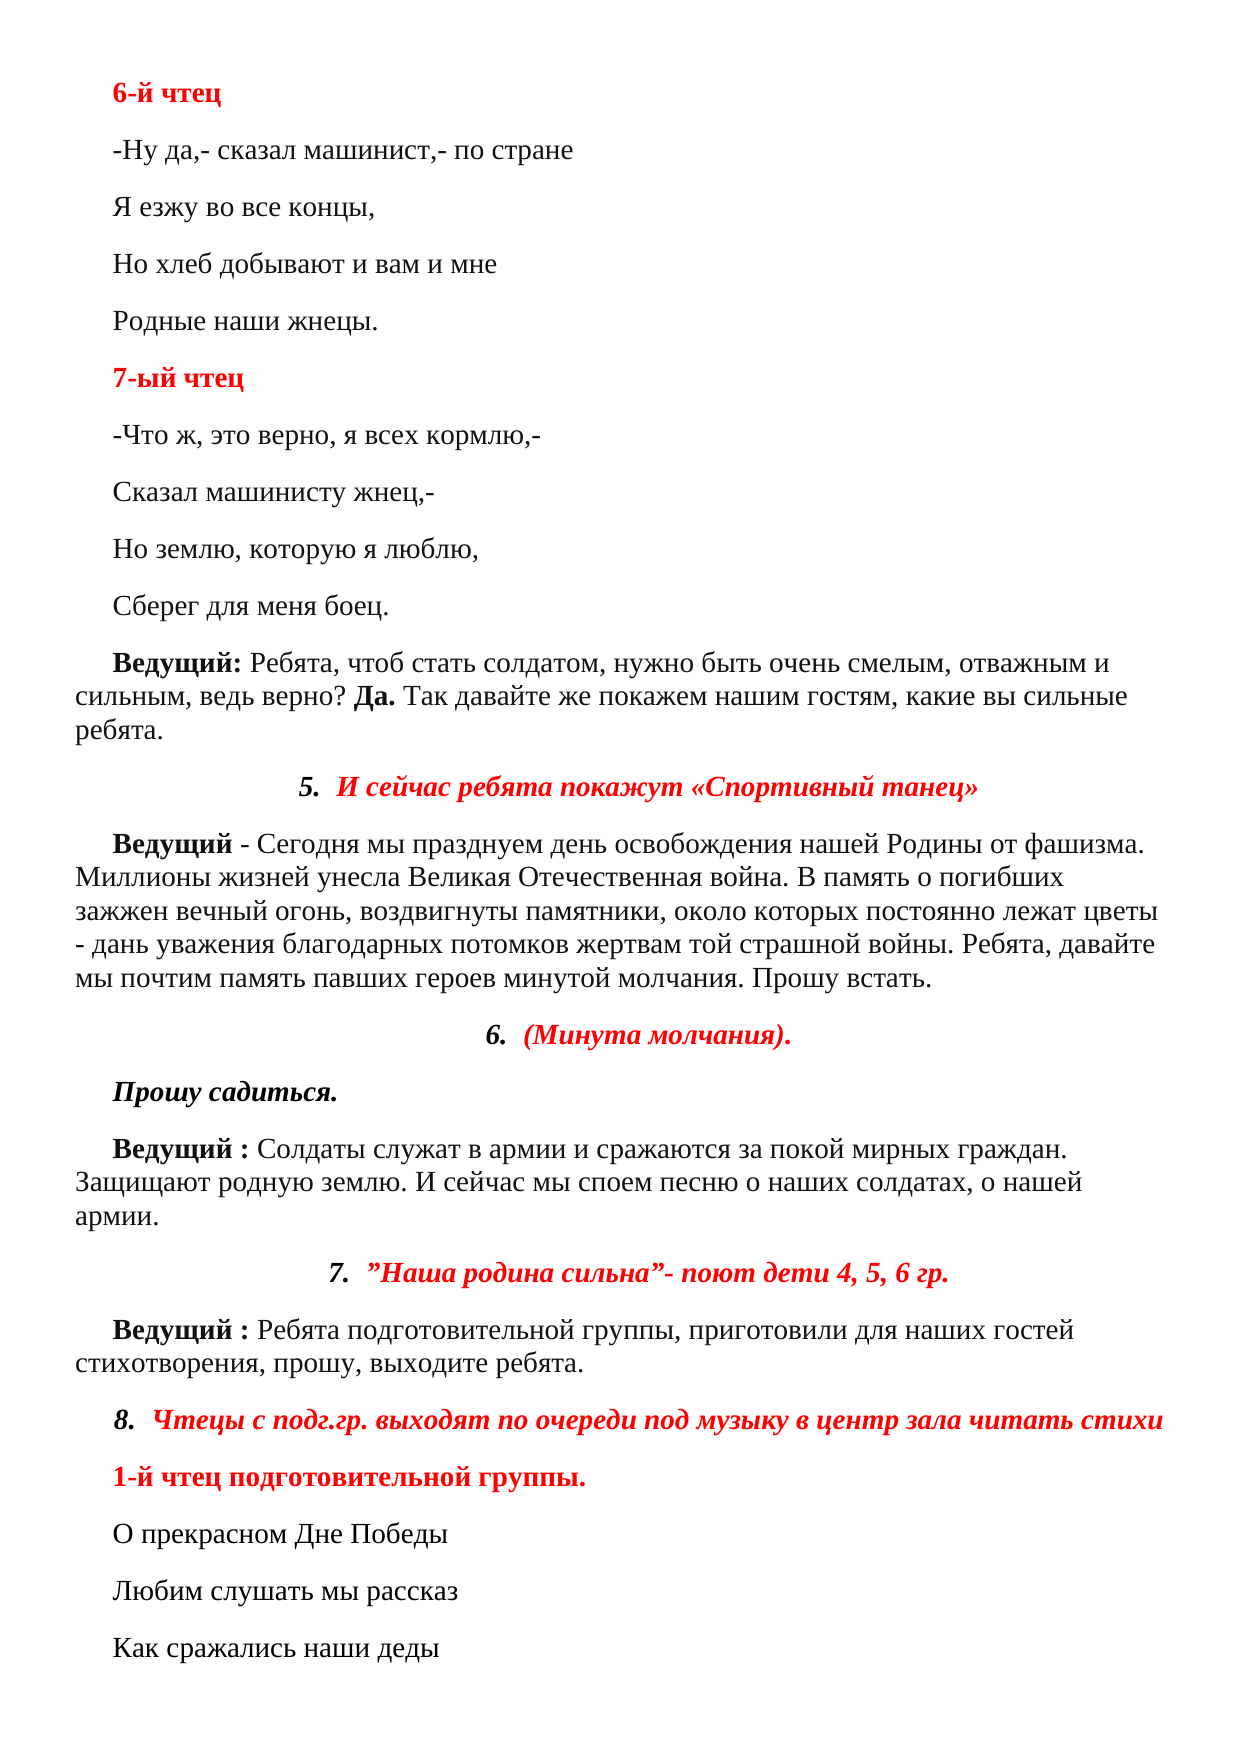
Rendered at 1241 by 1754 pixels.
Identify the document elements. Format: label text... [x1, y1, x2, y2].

text Сказал машинисту жнец,- [75, 474, 1165, 507]
text Ведущий : Солдаты служат в армии и сражаются за покой мирных граждан. Защищают родную землю. И сейчас мы споем песню о наших солдатах, о нашей армии. [75, 1131, 1165, 1232]
list (Минута молчания). [112, 1017, 1165, 1051]
text Родные наши жнецы. [75, 303, 1165, 336]
list И сейчас ребята покажут «Спортивный танец» [112, 769, 1165, 802]
text Но хлеб добывают и вам и мне [75, 246, 1165, 279]
text 6-й чтец [75, 75, 1165, 108]
text О прекрасном Дне Победы [75, 1516, 1165, 1550]
text Как сражались наши деды [75, 1630, 1165, 1664]
list ”Наша родина сильна”- поют дети 4, 5, 6 гр. [112, 1255, 1165, 1288]
text Любим слушать мы рассказ [75, 1573, 1165, 1607]
text Я езжу во все концы, [75, 189, 1165, 222]
text -Ну да,- сказал машинист,- по стране [75, 132, 1165, 166]
text -Что ж, это верно, я всех кормлю,- [75, 417, 1165, 450]
text 7-ый чтец [75, 360, 1165, 393]
text Но землю, которую я люблю, [75, 531, 1165, 564]
text Сберег для меня боец. [75, 588, 1165, 621]
text Ведущий: Ребята, чтоб стать солдатом, нужно быть очень смелым, отважным и сильным, ведь верно? Да. Так давайте же покажем нашим гостям, какие вы сильные ребята. [75, 645, 1165, 745]
text Ведущий : Ребята подготовительной группы, приготовили для наших гостей стихотворения, прошу, выходите ребята. [75, 1312, 1165, 1379]
text 1-й чтец подготовительной группы. [75, 1459, 1165, 1493]
text Ведущий - Сегодня мы празднуем день освобождения нашей Родины от фашизма. Миллионы жизней унесла Великая Отечественная война. В память о погибших зажжен вечный огонь, воздвигнуты памятники, около которых постоянно лежат цветы - дань уважения благодарных потомков жертвам той страшной войны. Ребята, давайте мы почтим память павших героев минутой молчания. Прошу встать. [75, 826, 1165, 993]
list Чтецы с подг.гр. выходят по очереди под музыку в центр зала читать стихи [112, 1402, 1165, 1436]
text Прошу садиться. [75, 1074, 1165, 1107]
